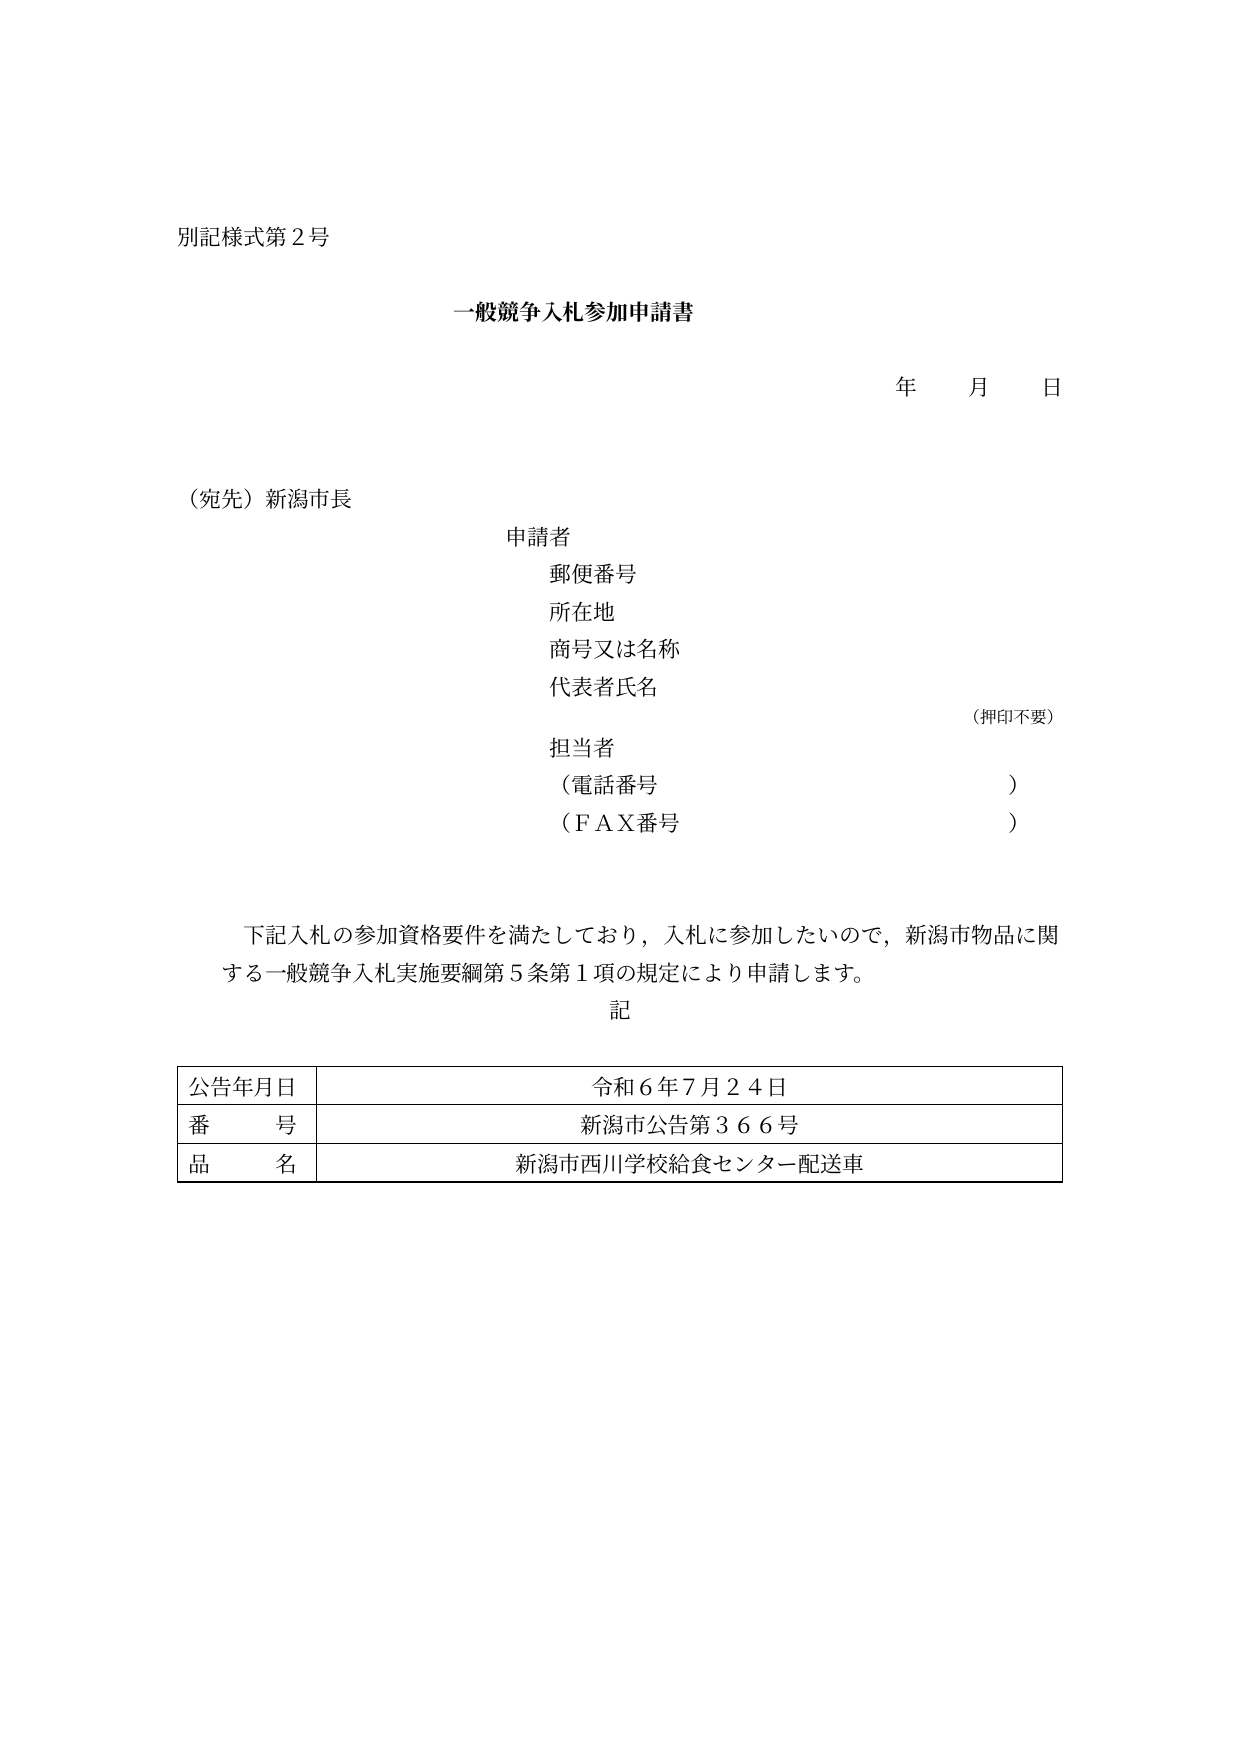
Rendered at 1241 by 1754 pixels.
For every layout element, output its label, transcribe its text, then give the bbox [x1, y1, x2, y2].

table_header 公告年月日 [178, 1067, 316, 1104]
text （押印不要） [571, 704, 1063, 728]
table_cell 品 名 [178, 1144, 316, 1181]
text 代表者氏名 [177, 667, 1077, 704]
table_cell 新潟市西川学校給食センター配送車 [317, 1144, 1062, 1181]
text （電話番号 ） [177, 766, 1063, 803]
table_header 令和６年７月２４日 [317, 1067, 1062, 1104]
text 商号又は名称 [177, 629, 1063, 667]
text 申請者 [177, 517, 1063, 554]
table_cell 新潟市公告第３６６号 [317, 1105, 1062, 1143]
text 下記入札の参加資格要件を満たしており，入札に参加したいので，新潟市物品に関する一般競争入札実施要綱第５条第１項の規定により申請します。 [177, 916, 1063, 991]
text 一般競争入札参加申請書 [387, 292, 1063, 329]
text （宛先）新潟市長 [177, 479, 1063, 517]
text 担当者 [177, 728, 1063, 766]
text （ＦＡＸ番号 ） [177, 803, 1059, 841]
text 郵便番号 [549, 554, 1063, 592]
subtitle 記 [177, 991, 1063, 1028]
text 年 月 日 [387, 367, 1063, 442]
text 別記様式第２号 [177, 217, 1063, 254]
text 所在地 [177, 592, 1063, 629]
table_cell 番 号 [178, 1105, 316, 1143]
